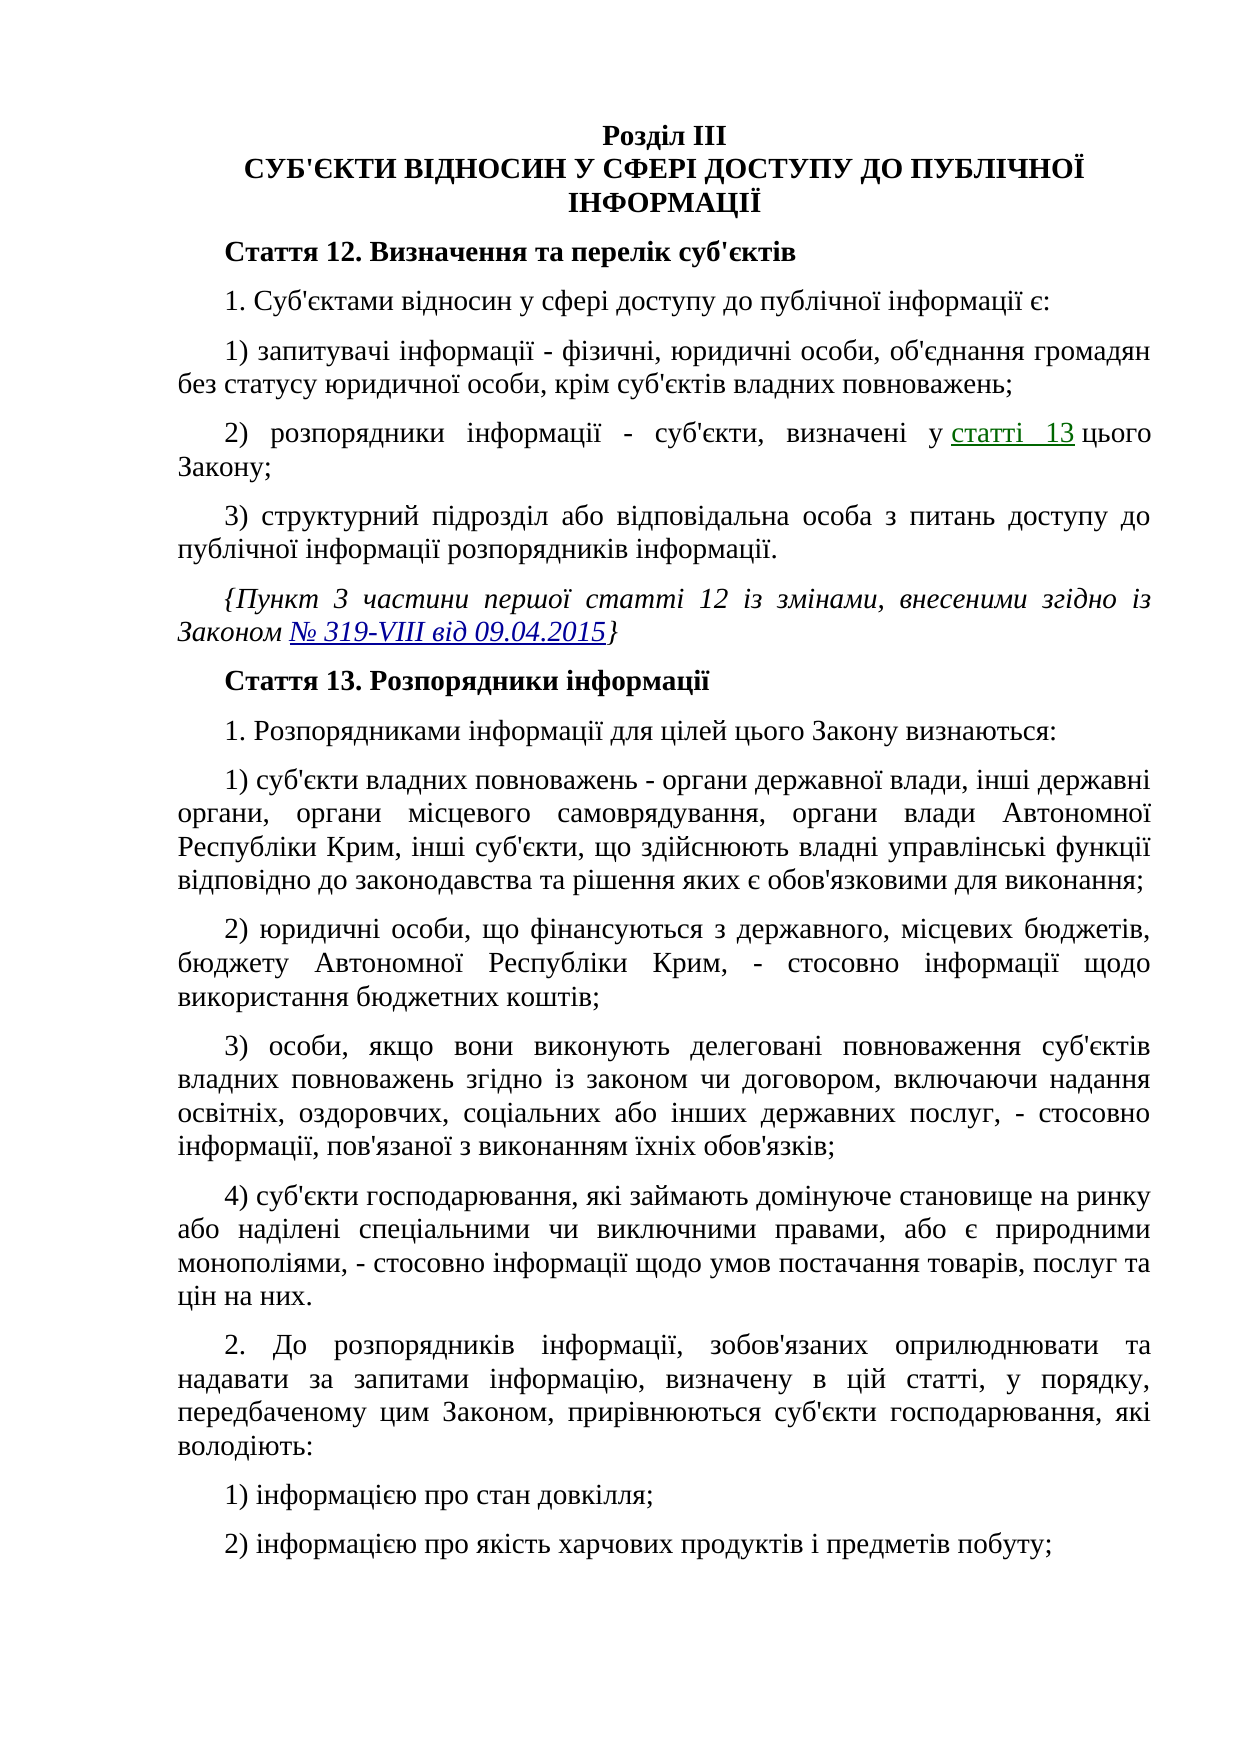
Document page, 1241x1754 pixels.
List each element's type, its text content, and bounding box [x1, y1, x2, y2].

text 3) особи, якщо вони виконують делеговані повноваження суб'єктів владних повноважень згідно із законом чи договором, включаючи надання освітніх, оздоровчих, соціальних або інших державних послуг, - стосовно інформації, пов'язаної з виконанням їхніх обов'язків; [177, 1028, 1152, 1162]
text 1) суб'єкти владних повноважень - органи державної влади, інші державні органи, органи місцевого самоврядування, органи влади Автономної Республіки Крим, інші суб'єкти, що здійснюють владні управлінські функції відповідно до законодавства та рішення яких є обов'язковими для виконання; [177, 762, 1152, 896]
text 2) юридичні особи, що фінансуються з державного, місцевих бюджетів, бюджету Автономної Республіки Крим, - стосовно інформації щодо використання бюджетних коштів; [177, 912, 1152, 1012]
text 2) інформацією про якість харчових продуктів і предметів побуту; [177, 1526, 1152, 1560]
text 1. Розпорядниками інформації для цілей цього Закону визнаються: [177, 713, 1152, 746]
text Стаття 12. Визначення та перелік суб'єктів [177, 234, 1152, 268]
text 3) структурний підрозділ або відповідальна особа з питань доступу до публічної інформації розпорядників інформації. [177, 498, 1152, 565]
text Стаття 13. Розпорядники інформації [177, 663, 1152, 697]
text 1) інформацією про стан довкілля; [177, 1477, 1152, 1511]
text 2. До розпорядників інформації, зобов'язаних оприлюднювати та надавати за запитами інформацію, визначену в цій статті, у порядку, передбаченому цим Законом, прирівнюються суб'єкти господарювання, які володіють: [177, 1327, 1152, 1462]
text 2) розпорядники інформації - суб'єкти, визначені у статті 13 цього Закону; [177, 415, 1152, 482]
text {Пункт 3 частини першої статті 12 із змінами, внесеними згідно із Законом № 319-VIII від 09.04.2015} [177, 581, 1152, 648]
text 1. Суб'єктами відносин у сфері доступу до публічної інформації є: [177, 283, 1152, 317]
text 4) суб'єкти господарювання, які займають домінуюче становище на ринку або наділені спеціальними чи виключними правами, або є природними монополіями, - стосовно інформації щодо умов постачання товарів, послуг та цін на них. [177, 1178, 1152, 1312]
text 1) запитувачі інформації - фізичні, юридичні особи, об'єднання громадян без статусу юридичної особи, крім суб'єктів владних повноважень; [177, 333, 1152, 400]
text Розділ III СУБ'ЄКТИ ВІДНОСИН У СФЕРІ ДОСТУПУ ДО ПУБЛІЧНОЇ ІНФОРМАЦІЇ [224, 118, 1105, 219]
